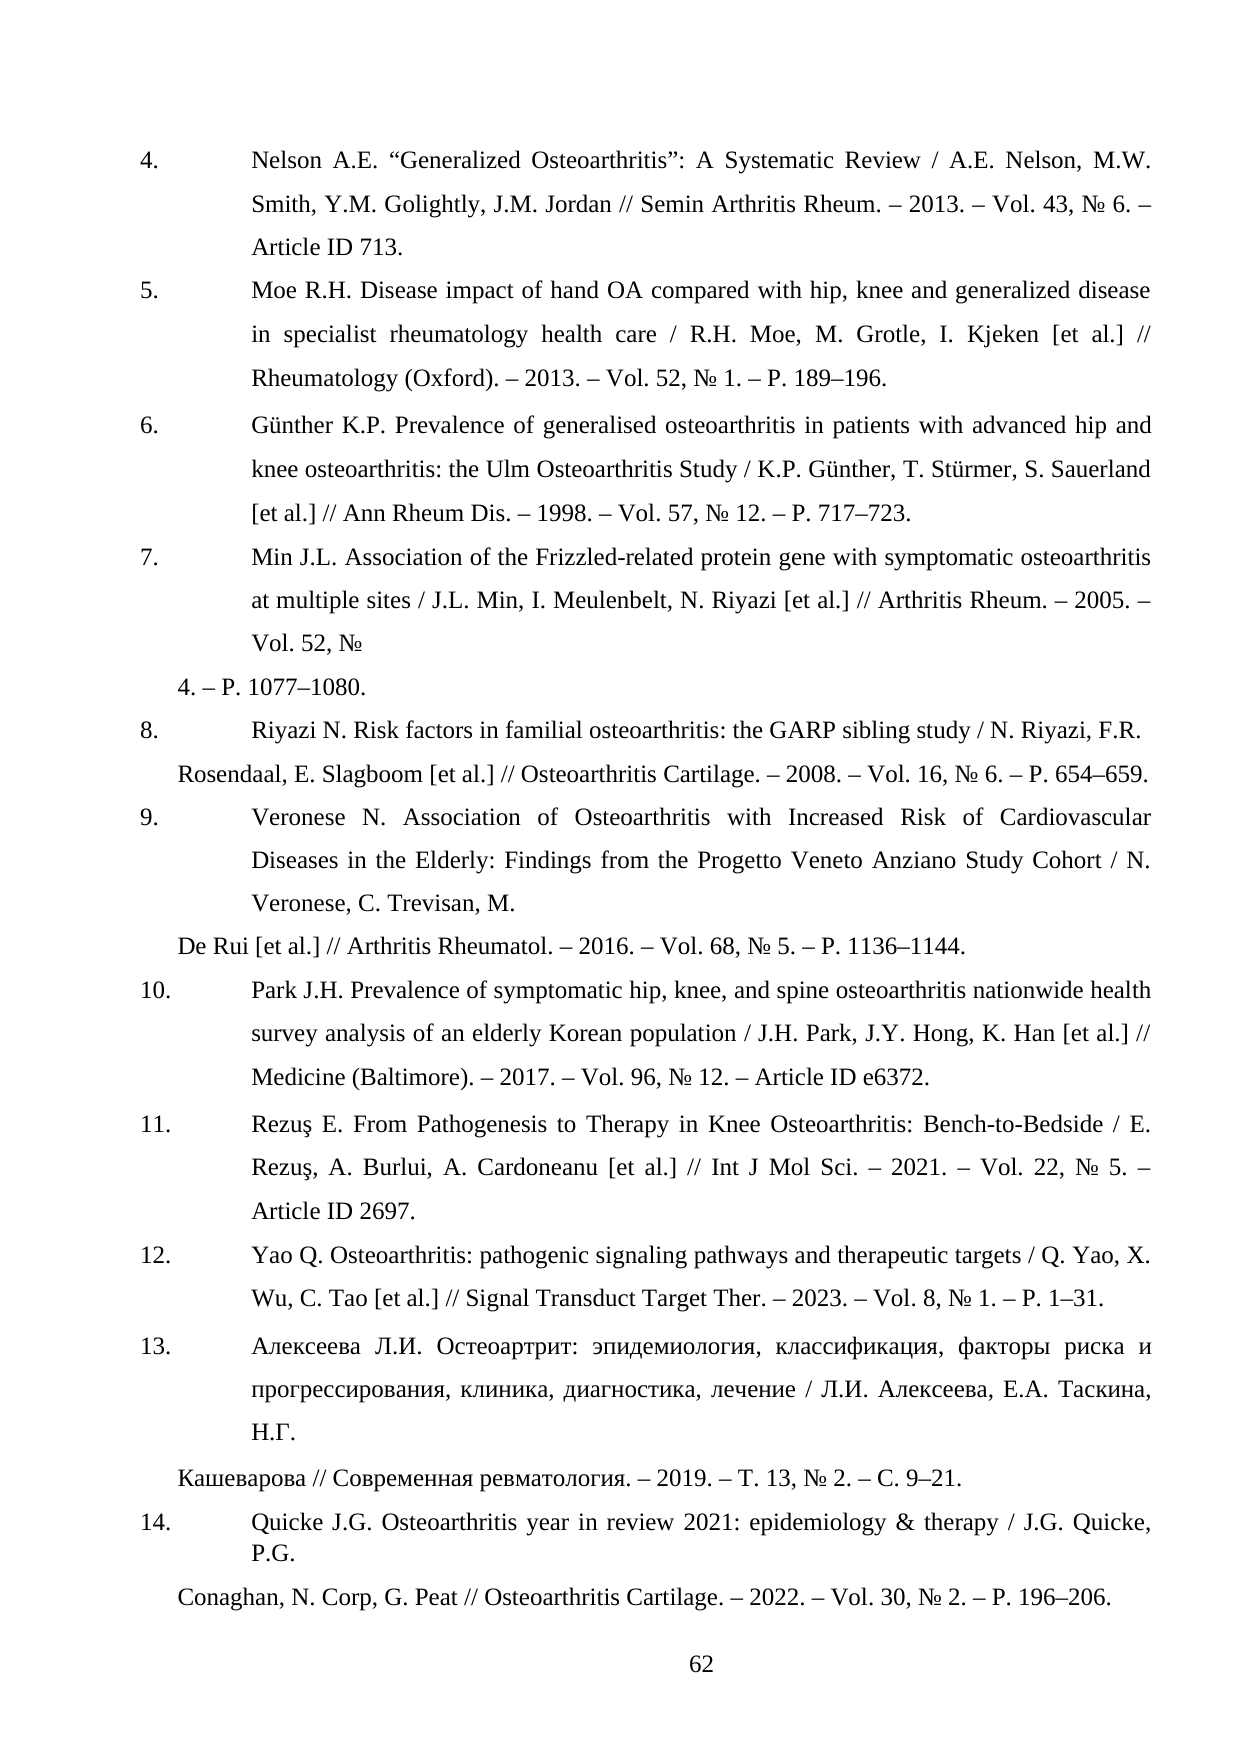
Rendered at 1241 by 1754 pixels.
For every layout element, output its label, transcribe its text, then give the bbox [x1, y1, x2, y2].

list Nelson A.E. “Generalized Osteoarthritis”: A Systematic Review / A.E. Nelson, M.W. Smith, Y.M. Golightly, J.M. Jordan // Semin Arthritis Rheum. – 2013. – Vol. 43, № 6. – Article ID 713. [140, 146, 1153, 261]
list Алексеева Л.И. Остеоартрит: эпидемиология, классификация, факторы риска и прогрессирования, клиника, диагностика, лечение / Л.И. Алексеева, Е.А. Таскина, Н.Г. [140, 1331, 1153, 1445]
list Moe R.H. Disease impact of hand OA compared with hip, knee and generalized disease in specialist rheumatology health care / R.H. Moe, M. Grotle, I. Kjeken [et al.] // Rheumatology (Oxford). – 2013. – Vol. 52, № 1. – P. 189–196. [140, 276, 1153, 392]
text Conaghan, N. Corp, G. Peat // Osteoarthritis Cartilage. – 2022. – Vol. 30, № 2. – P. 196–206. [177, 1582, 1153, 1611]
list Veronese N. Association of Osteoarthritis with Increased Risk of Cardiovascular Diseases in the Elderly: Findings from the Progetto Veneto Anziano Study Cohort / N. Veronese, C. Trevisan, M. [140, 802, 1153, 916]
text Кашеварова // Современная ревматология. – 2019. – Т. 13, № 2. – С. 9–21. [177, 1463, 1153, 1492]
text De Rui [et al.] // Arthritis Rheumatol. – 2016. – Vol. 68, № 5. – P. 1136–1144. [177, 931, 1153, 960]
list Quicke J.G. Osteoarthritis year in review 2021: epidemiology & therapy / J.G. Quicke, P.G. [140, 1507, 1153, 1567]
text Rosendaal, E. Slagboom [et al.] // Osteoarthritis Cartilage. – 2008. – Vol. 16, № 6. – P. 654–659. [177, 759, 1153, 787]
list Riyazi N. Risk factors in familial osteoarthritis: the GARP sibling study / N. Riyazi, F.R. [140, 715, 1153, 744]
list Min J.L. Association of the Frizzled-related protein gene with symptomatic osteoarthritis at multiple sites / J.L. Min, I. Meulenbelt, N. Riyazi [et al.] // Arthritis Rheum. – 2005. – Vol. 52, № [140, 542, 1153, 657]
list Rezuş E. From Pathogenesis to Therapy in Knee Osteoarthritis: Bench-to-Bedside / E. Rezuş, A. Burlui, A. Cardoneanu [et al.] // Int J Mol Sci. – 2021. – Vol. 22, № 5. – Article ID 2697. [140, 1109, 1153, 1225]
list Günther K.P. Prevalence of generalised osteoarthritis in patients with advanced hip and knee osteoarthritis: the Ulm Osteoarthritis Study / K.P. Günther, T. Stürmer, S. Sauerland [et al.] // Ann Rheum Dis. – 1998. – Vol. 57, № 12. – P. 717–723. [140, 411, 1153, 527]
text 4. – P. 1077–1080. [177, 672, 1153, 701]
list Yao Q. Osteoarthritis: pathogenic signaling pathways and therapeutic targets / Q. Yao, X. Wu, C. Tao [et al.] // Signal Transduct Target Ther. – 2023. – Vol. 8, № 1. – P. 1–31. [140, 1240, 1153, 1312]
list Park J.H. Prevalence of symptomatic hip, knee, and spine osteoarthritis nationwide health survey analysis of an elderly Korean population / J.H. Park, J.Y. Hong, K. Han [et al.] // Medicine (Baltimore). – 2017. – Vol. 96, № 12. – Article ID e6372. [140, 975, 1153, 1090]
